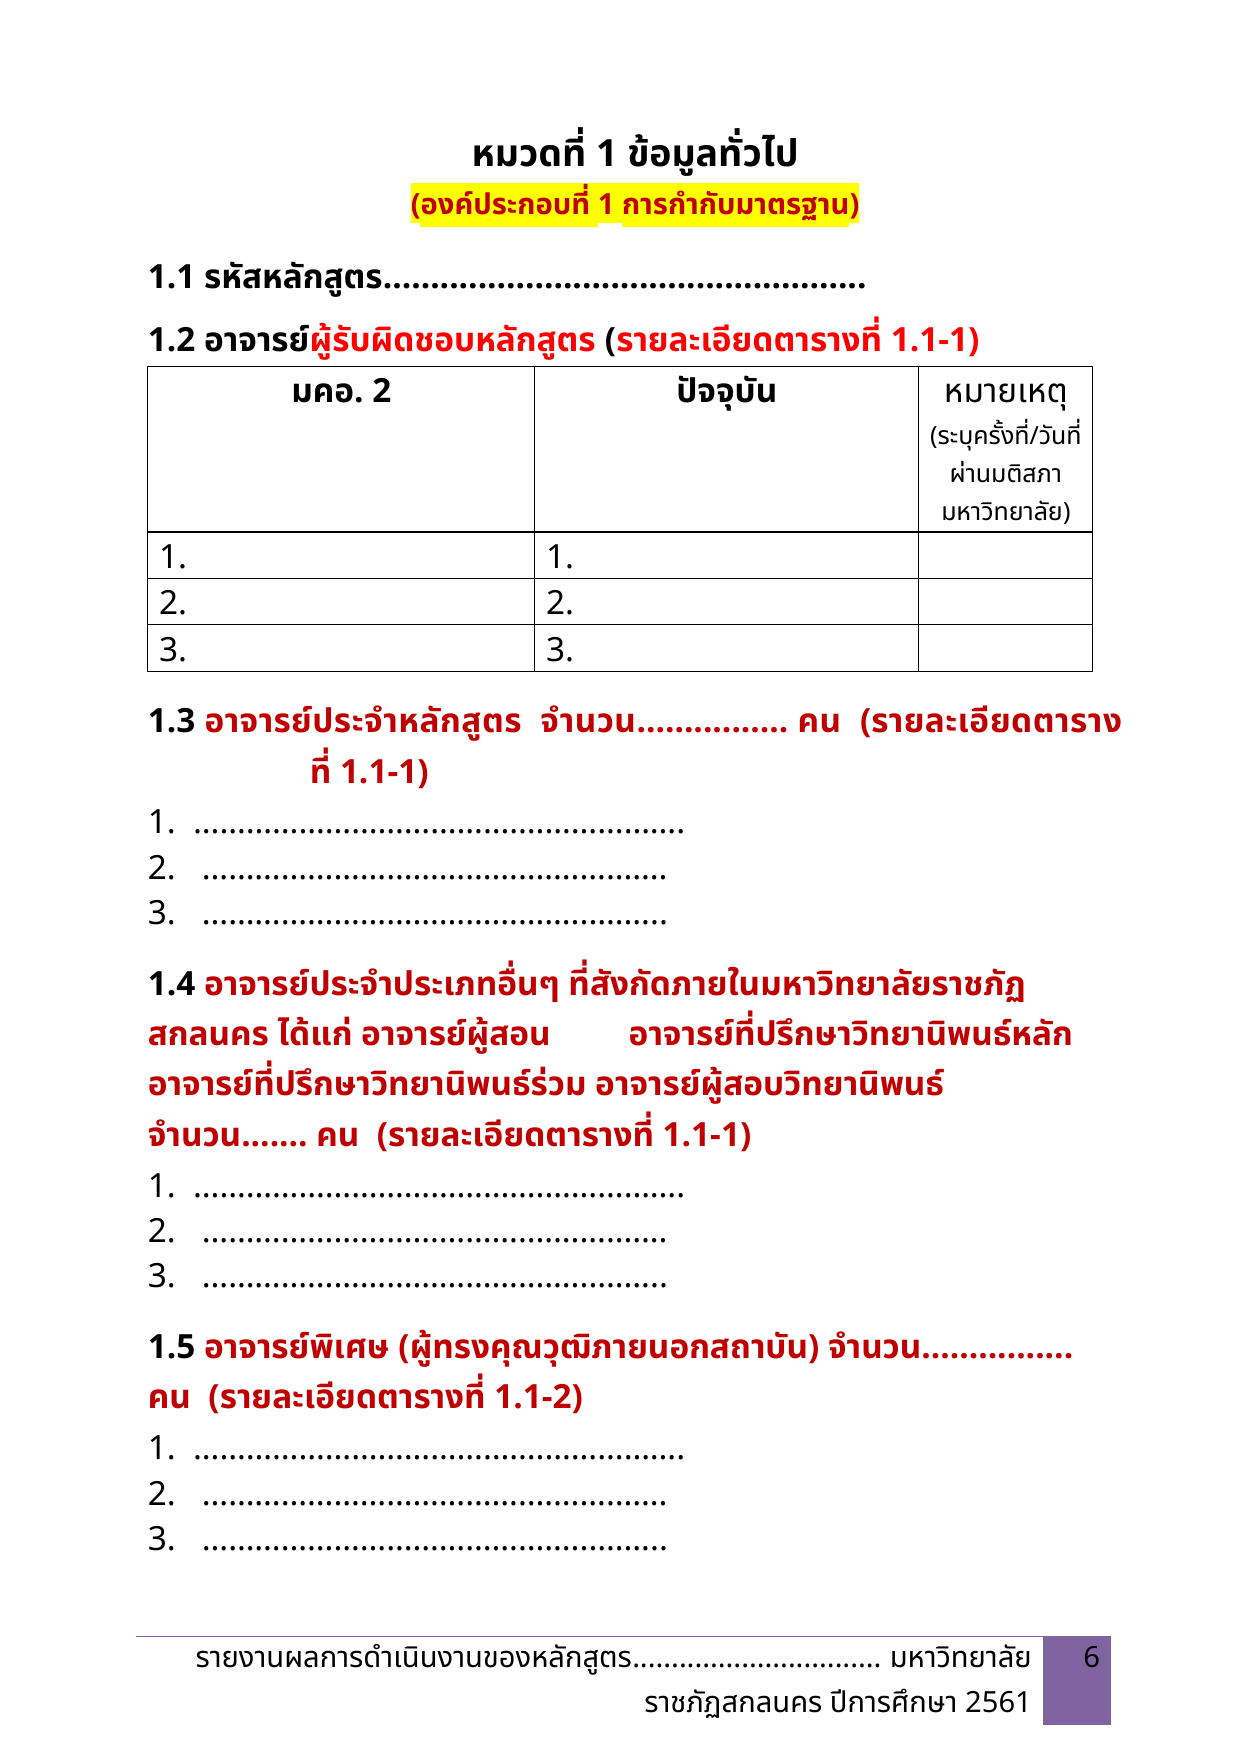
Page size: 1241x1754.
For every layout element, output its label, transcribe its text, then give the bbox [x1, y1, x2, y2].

text 2. ……………………………….……………. [148, 1469, 1122, 1515]
text 1.5 อาจารย์พิเศษ (ผู้ทรงคุณวุฒิภายนอกสถาบัน) จำนวน................ คน (รายละเอียดตารางที่ 1.1-2) [148, 1323, 1122, 1424]
text 1.3 อาจารย์ประจำหลักสูตร จำนวน................ คน (รายละเอียดตารางที่ 1.1-1) [148, 697, 1122, 798]
text หมวดที่ 1 ข้อมูลทั่วไป [148, 126, 1122, 183]
table_cell [919, 579, 1092, 624]
text 3. ……………………………………...…….. [148, 889, 1122, 934]
table_cell 3. [535, 625, 918, 671]
text 2. ……………………………….……………. [148, 1207, 1122, 1252]
text (องค์ประกอบที่ 1 การกำกับมาตรฐาน) [148, 183, 420, 227]
table_header มคอ. 2 [148, 367, 534, 531]
text 2. ……………………………….……………. [148, 843, 1122, 889]
text 1. …………………………….…………………. [148, 1424, 1122, 1469]
table_header หมายเหตุ (ระบุครั้งที่/วันที่ผ่านมติสภามหาวิทยาลัย) [919, 367, 1092, 531]
table_cell 3. [148, 625, 534, 671]
text 1.4 อาจารย์ประจำประเภทอื่นๆ ที่สังกัดภายในมหาวิทยาลัยราชภัฏสกลนคร ได้แก่ อาจารย์ผู้สอน อาจารย์ที่ปรึกษาวิทยานิพนธ์หลัก อาจารย์ที่ปรึกษาวิทยานิพนธ์ร่วม อาจารย์ผู้สอบวิทยานิพนธ์ จำนวน....... คน (รายละเอียดตารางที่ 1.1-1) [148, 959, 1122, 1161]
text 3. ……………………………………...…….. [148, 1252, 1122, 1298]
text 1.2 อาจารย์ผู้รับผิดชอบหลักสูตร (รายละเอียดตารางที่ 1.1-1) [148, 316, 1122, 366]
text 1. …………………………….…………………. [148, 798, 1122, 843]
table_cell 2. [535, 579, 918, 624]
text (องค์ประกอบที่ 1 การกำกับมาตรฐาน) [849, 183, 1122, 227]
table_cell 1. [148, 533, 534, 578]
text 1.1 รหัสหลักสูตร................................................... [148, 252, 1122, 303]
text 1. …………………………….…………………. [148, 1161, 1122, 1207]
table_cell 2. [148, 579, 534, 624]
table_cell [919, 625, 1092, 671]
table_cell 1. [535, 533, 918, 578]
table_cell [919, 533, 1092, 578]
table_header ปัจจุบัน [535, 367, 918, 531]
text 3. ……………………………………...…….. [148, 1515, 1122, 1560]
